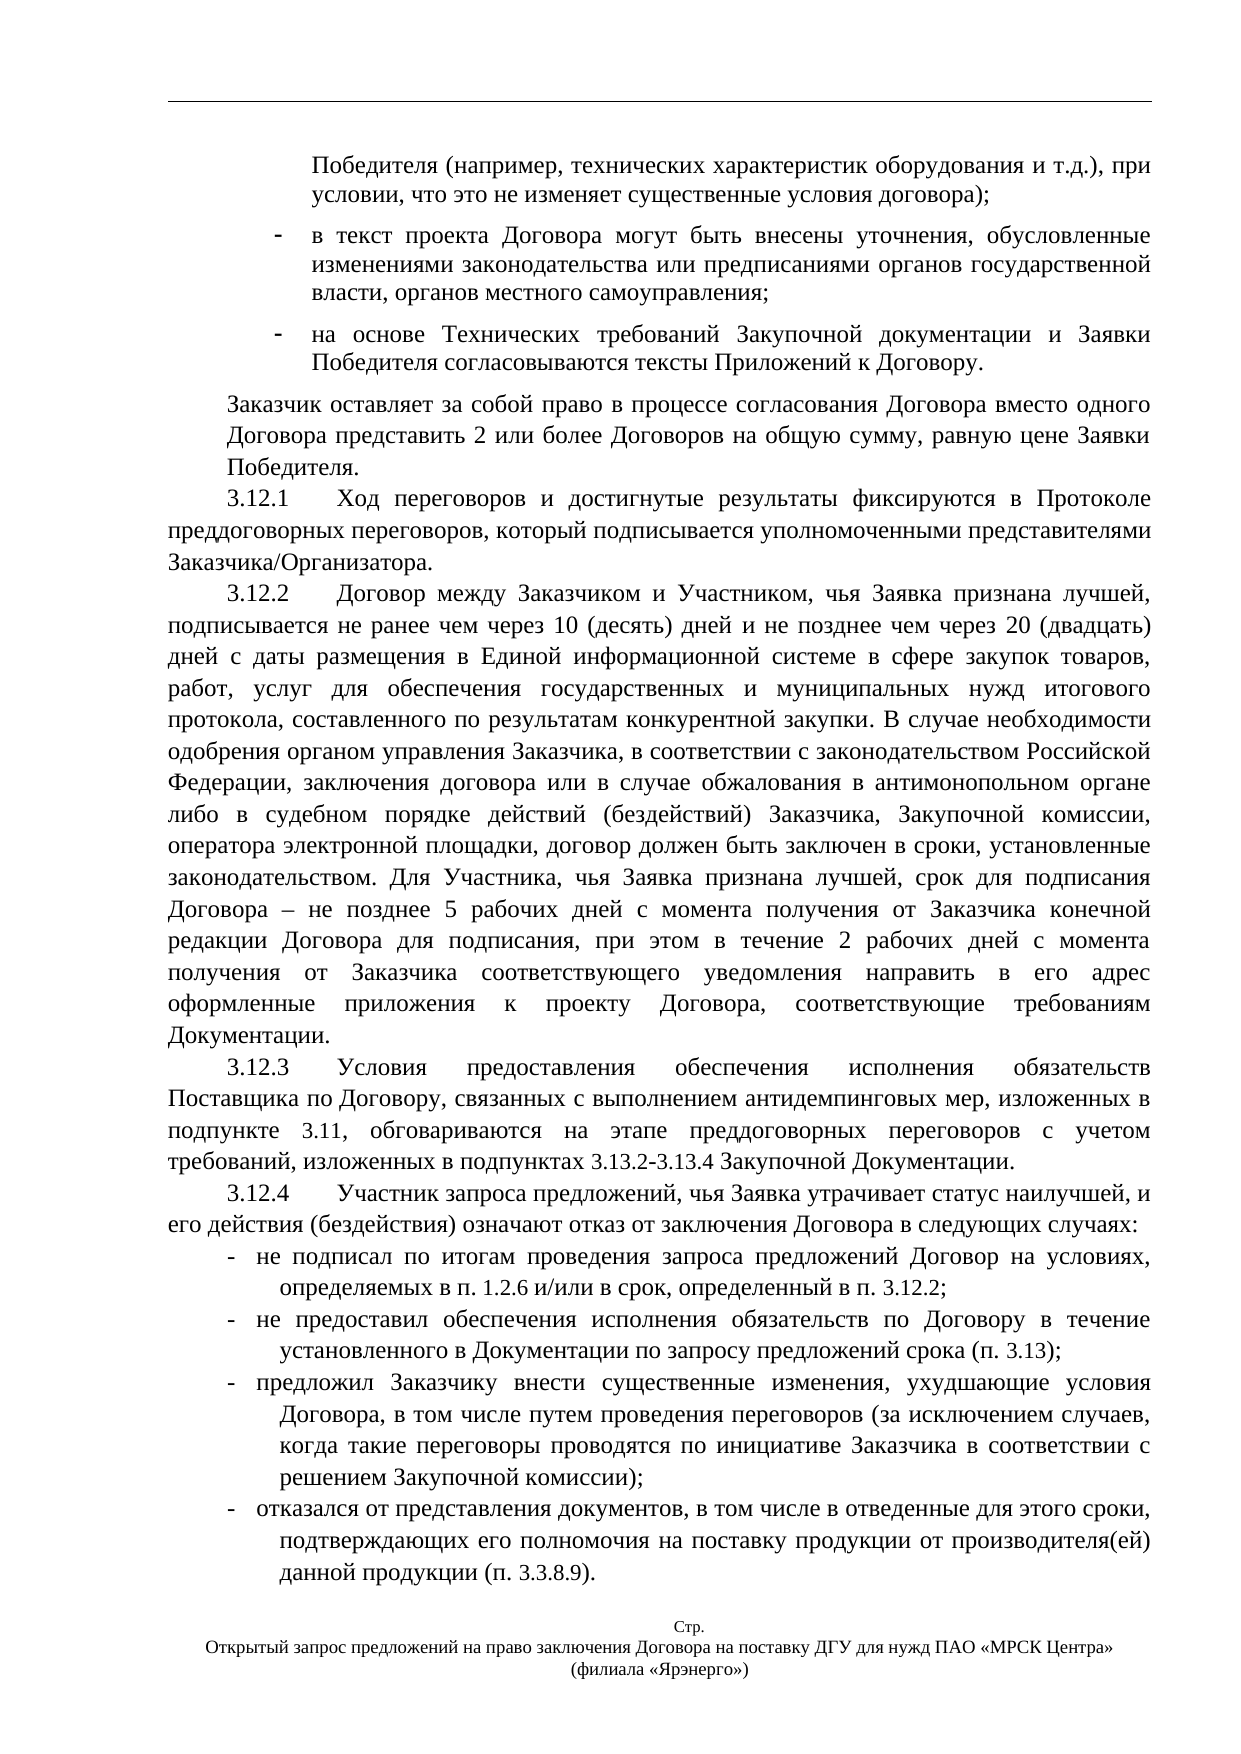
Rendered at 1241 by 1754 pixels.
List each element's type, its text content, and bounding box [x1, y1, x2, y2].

list Заказчик оставляет за собой право в процессе согласования Договора вместо одного Договора представить 2 или более Договоров на общую сумму, равную цене Заявки Победителя. [227, 389, 1152, 481]
list не предоставил обеспечения исполнения обязательств по Договору в течение установленного в Документации по запросу предложений срока (п. 3.13); [227, 1304, 1152, 1364]
list Договор между Заказчиком и Участником, чья Заявка признана лучшей, подписывается не ранее чем через 10 (десять) дней и не позднее чем через 20 (двадцать) дней с даты размещения в Единой информационной системе в сфере закупок товаров, работ, услуг для обеспечения государственных и муниципальных нужд итогового протокола, составленного по результатам конкурентной закупки. В случае необходимости одобрения органом управления Заказчика, в соответствии с законодательством Российской Федерации, заключения договора или в случае обжалования в антимонопольном органе либо в судебном порядке действий (бездействий) Заказчика, Закупочной комиссии, оператора электронной площадки, договор должен быть заключен в сроки, установленные законодательством. Для Участника, чья Заявка признана лучшей, срок для подписания Договора – не позднее 5 рабочих дней с момента получения от Заказчика конечной редакции Договора для подписания, при этом в течение 2 рабочих дней с момента получения от Заказчика соответствующего уведомления направить в его адрес оформленные приложения к проекту Договора, соответствующие требованиям Документации. [168, 578, 1152, 1049]
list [274, 150, 1152, 207]
list Участник запроса предложений, чья Заявка утрачивает статус наилучшей, и его действия (бездействия) означают отказ от заключения Договора в следующих случаях: [168, 1178, 1152, 1238]
list предложил Заказчику внести существенные изменения, ухудшающие условия Договора, в том числе путем проведения переговоров (за исключением случаев, когда такие переговоры проводятся по инициативе Заказчика в соответствии с решением Закупочной комиссии); [227, 1367, 1152, 1491]
list Ход переговоров и достигнутые результаты фиксируются в Протоколе преддоговорных переговоров, который подписывается уполномоченными представителями Заказчика/Организатора. [168, 483, 1152, 575]
list Условия предоставления обеспечения исполнения обязательств Поставщика по Договору, связанных с выполнением антидемпинговых мер, изложенных в подпункте 3.11, обговариваются на этапе преддоговорных переговоров с учетом требований, изложенных в подпунктах 3.13.2-3.13.4 Закупочной Документации. [168, 1052, 1152, 1175]
list не подписал по итогам проведения запроса предложений Договор на условиях, определяемых в п. 1.2.6 и/или в срок, определенный в п. 3.12.2; [227, 1241, 1152, 1301]
list на основе Технических требований Закупочной документации и Заявки Победителя согласовываются тексты Приложений к Договору. [274, 319, 1152, 376]
list в текст проекта Договора могут быть внесены уточнения, обусловленные изменениями законодательства или предписаниями органов государственной власти, органов местного самоуправления; [274, 220, 1152, 306]
list отказался от представления документов, в том числе в отведенные для этого сроки, подтверждающих его полномочия на поставку продукции от производителя(ей) данной продукции (п. 3.3.8.9). [227, 1493, 1152, 1585]
